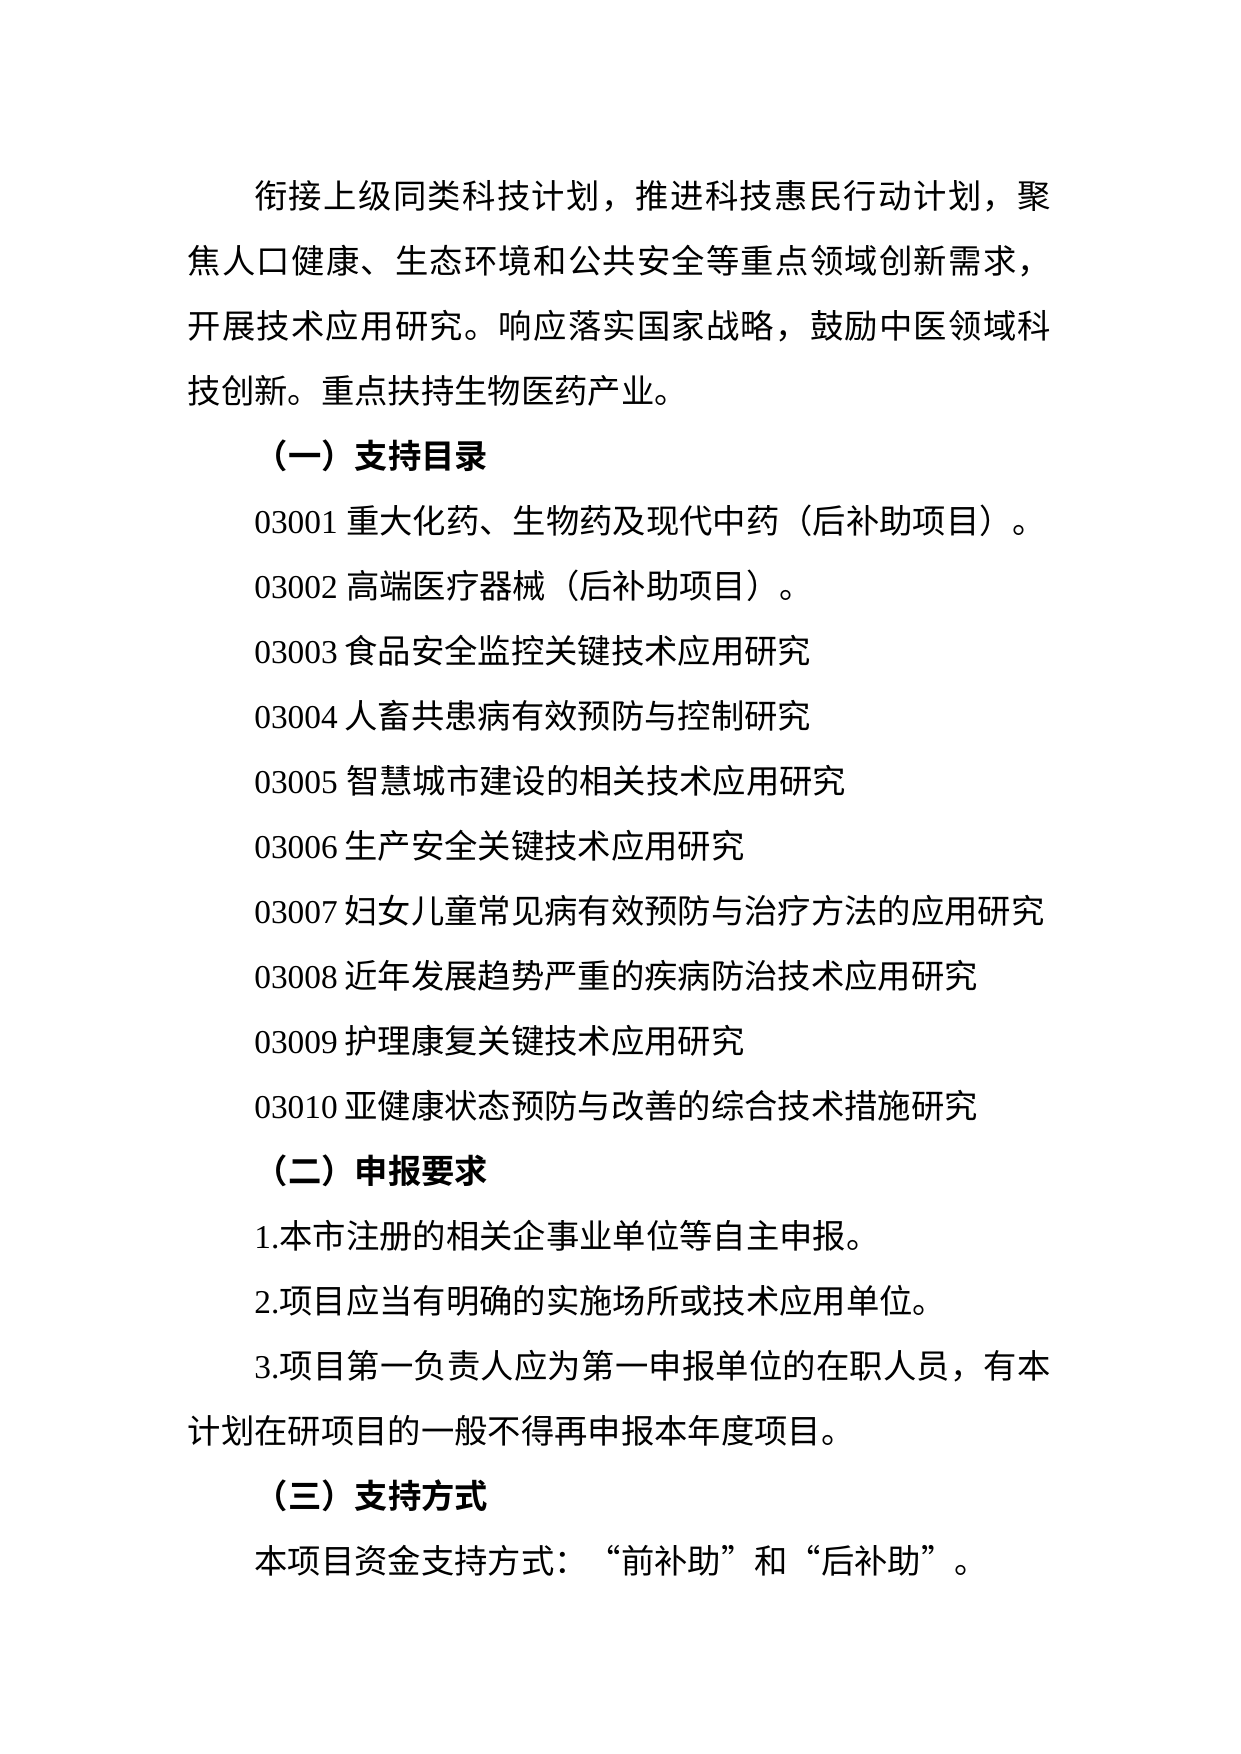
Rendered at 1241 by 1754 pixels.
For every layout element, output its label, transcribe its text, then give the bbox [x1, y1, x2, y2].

text 本项目资金支持方式：“前补助”和“后补助”。 [187, 1527, 1053, 1592]
text 2.项目应当有明确的实施场所或技术应用单位。 [187, 1267, 1053, 1332]
list 支持目录 [187, 422, 1053, 487]
text 1.本市注册的相关企事业单位等自主申报。 [187, 1202, 1053, 1267]
text 03004人畜共患病有效预防与控制研究 [187, 682, 1053, 747]
text 3.项目第一负责人应为第一申报单位的在职人员，有本计划在研项目的一般不得再申报本年度项目。 [187, 1332, 1053, 1462]
text 03006生产安全关键技术应用研究 [187, 812, 1053, 877]
text 03002 高端医疗器械（后补助项目）。 [187, 552, 1053, 617]
text 03008近年发展趋势严重的疾病防治技术应用研究 [187, 942, 1053, 1007]
text （三）支持方式 [187, 1462, 1053, 1527]
text （二）申报要求 [187, 1137, 1053, 1202]
text 03001 重大化药、生物药及现代中药（后补助项目）。 [187, 487, 1053, 552]
text 03010亚健康状态预防与改善的综合技术措施研究 [187, 1072, 1053, 1137]
text 03009护理康复关键技术应用研究 [187, 1007, 1053, 1072]
text 03003食品安全监控关键技术应用研究 [187, 617, 1053, 682]
text 03007妇女儿童常见病有效预防与治疗方法的应用研究 [187, 877, 1053, 942]
text 衔接上级同类科技计划，推进科技惠民行动计划，聚焦人口健康、生态环境和公共安全等重点领域创新需求，开展技术应用研究。响应落实国家战略，鼓励中医领域科技创新。重点扶持生物医药产业。 [187, 162, 1053, 422]
text 03005 智慧城市建设的相关技术应用研究 [187, 747, 1053, 812]
